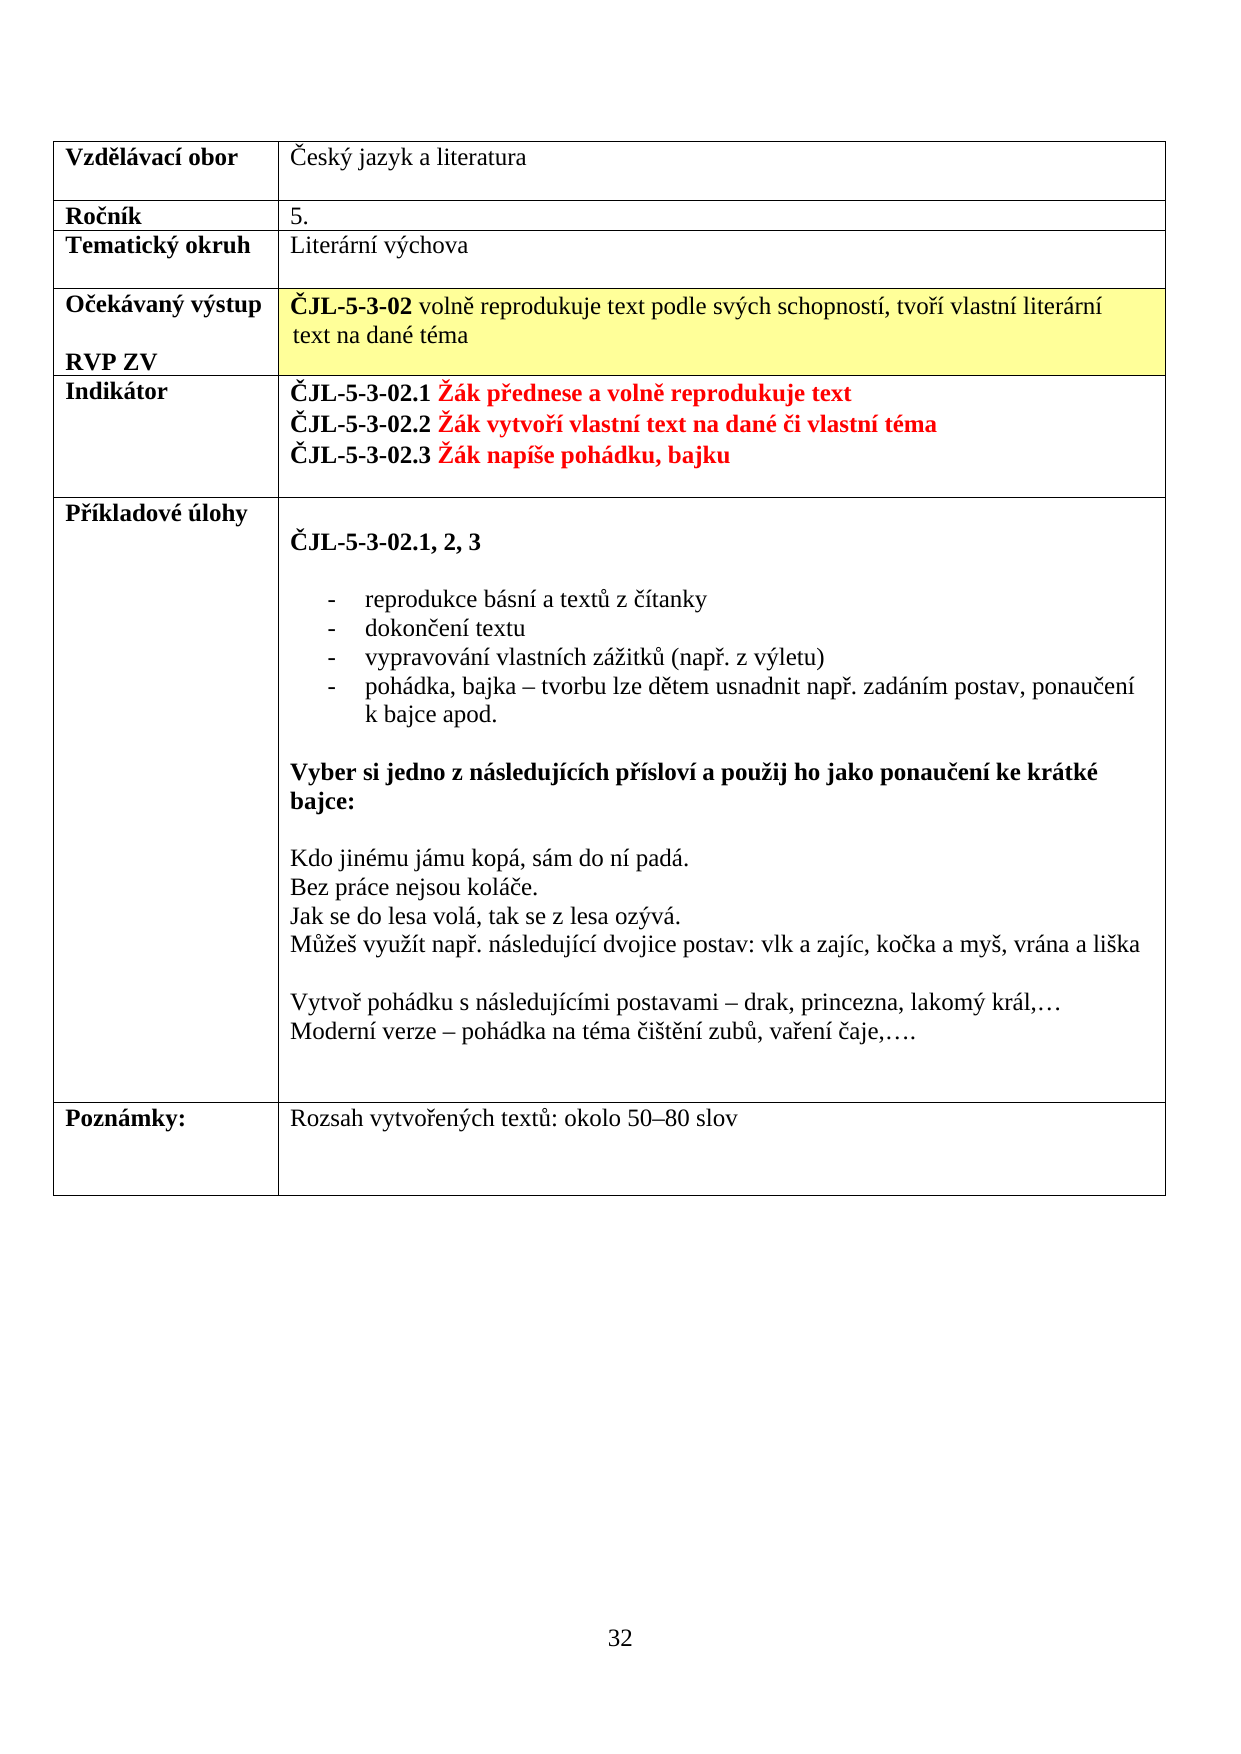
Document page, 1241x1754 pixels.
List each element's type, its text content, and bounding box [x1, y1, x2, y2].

table_cell Poznámky: [54, 1103, 278, 1194]
table_cell Očekávaný výstup RVP ZV [54, 289, 278, 375]
table_cell Literární výchova [279, 231, 1165, 288]
table_cell Příkladové úlohy [54, 498, 278, 1102]
table_header Vzdělávací obor [54, 142, 278, 200]
table_cell Ročník [54, 201, 278, 229]
table_header Český jazyk a literatura [279, 142, 1165, 200]
table_cell ČJL-5-3-02 volně reprodukuje text podle svých schopností, tvoří vlastní literární text na dané téma [279, 289, 1165, 375]
table_cell Tematický okruh [54, 231, 278, 288]
table_cell Indikátor [54, 376, 278, 497]
table_cell ČJL-5-3-02.1, 2, 3 reprodukce básní a textů z čítanky dokončení textu vypravování vlastních zážitků (např. z výletu) pohádka, bajka – tvorbu lze dětem usnadnit např. zadáním postav, ponaučení k bajce apod. Vyber si jedno z následujících přísloví a použij ho jako ponaučení ke krátké bajce: Kdo jinému jámu kopá, sám do ní padá. Bez práce nejsou koláče. Jak se do lesa volá, tak se z lesa ozývá. Můžeš využít např. následující dvojice postav: vlk a zajíc, kočka a myš, vrána a liška Vytvoř pohádku s následujícími postavami – drak, princezna, lakomý král,… Moderní verze – pohádka na téma čištění zubů, vaření čaje,…. [279, 498, 1165, 1102]
table_cell 5. [279, 201, 1165, 229]
table_cell ČJL-5-3-02.1 Žák přednese a volně reprodukuje text ČJL-5-3-02.2 Žák vytvoří vlastní text na dané či vlastní téma ČJL-5-3-02.3 Žák napíše pohádku, bajku [279, 376, 1165, 497]
table_cell Rozsah vytvořených textů: okolo 50–80 slov [279, 1103, 1165, 1194]
